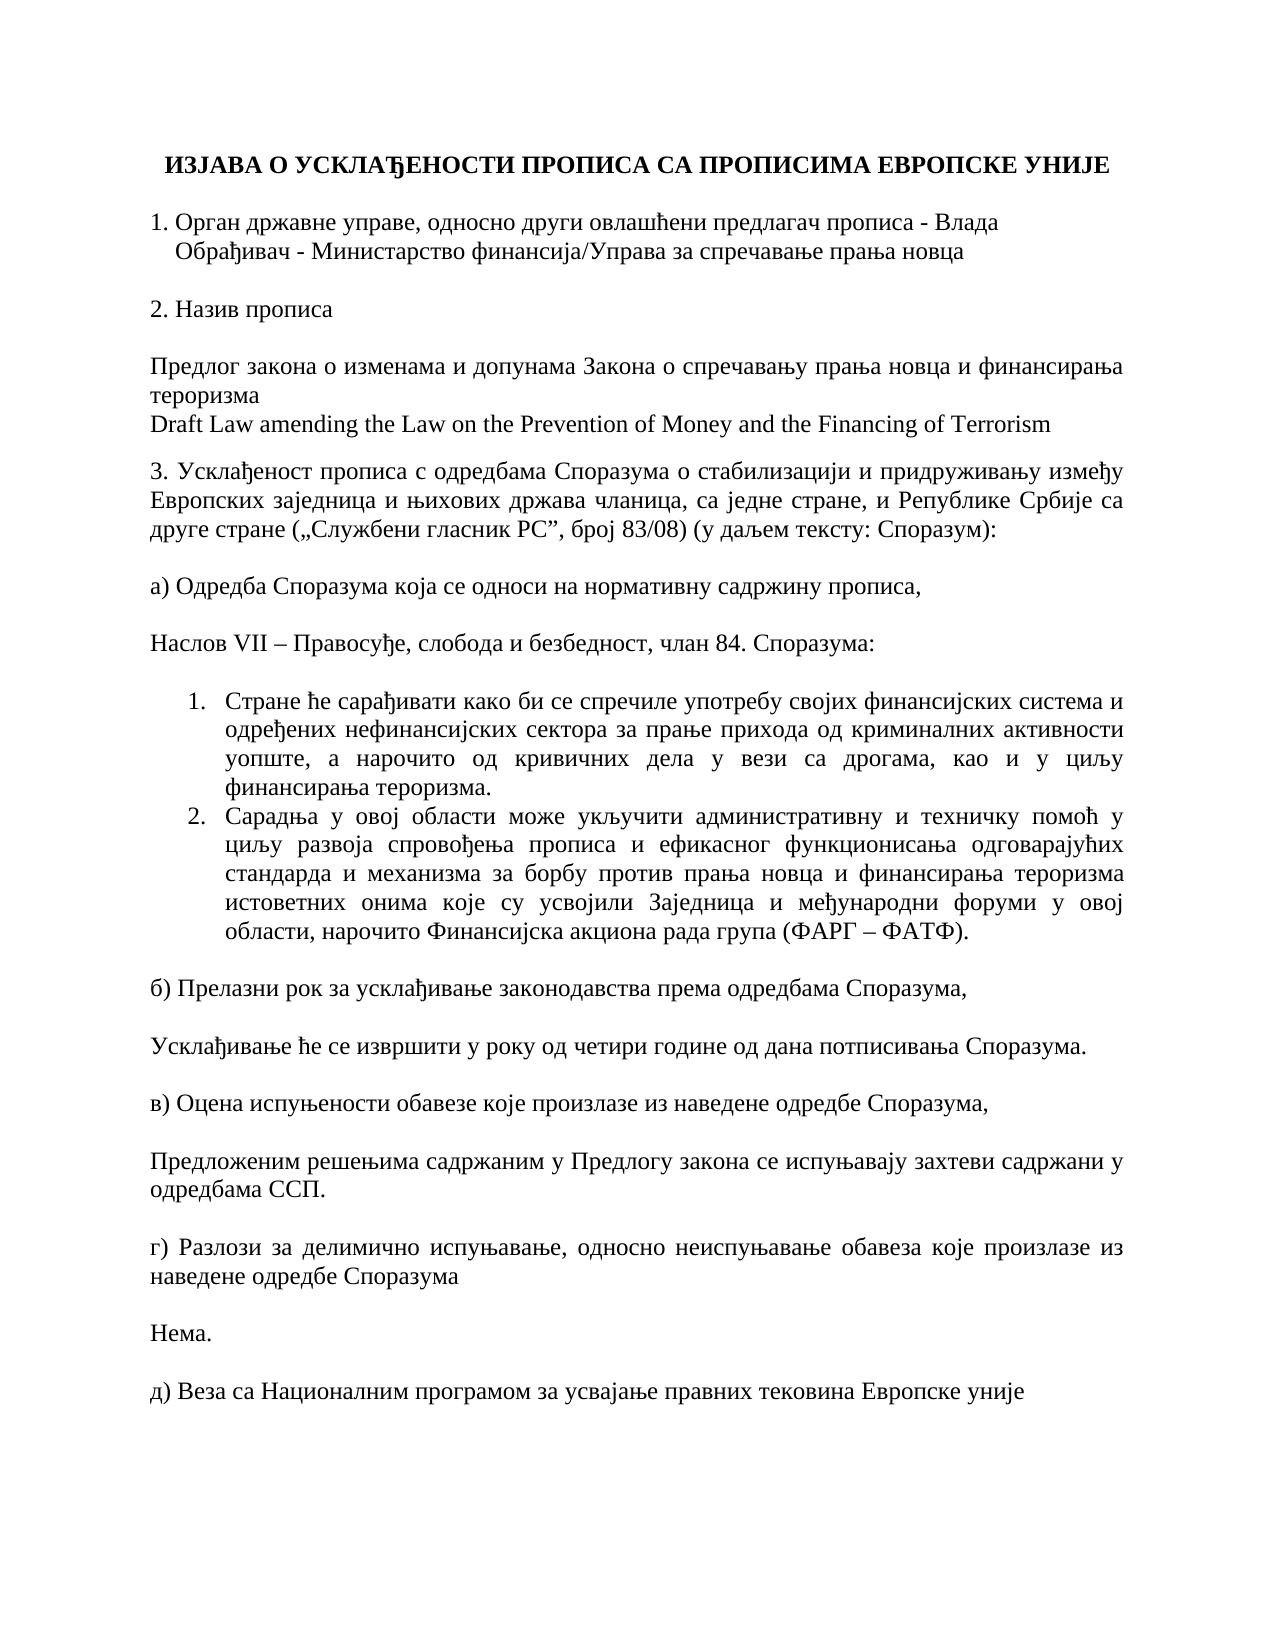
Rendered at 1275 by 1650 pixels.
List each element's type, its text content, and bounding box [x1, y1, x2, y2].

text а) Одредба Споразума која се односи на нормативну садржину прописа, [150, 571, 1125, 600]
text Наслов VII – Правосуђе, слобода и безбедност, члан 84. Споразума: [150, 628, 1125, 657]
text 1. Орган државне управе, односно други овлашћени предлагач прописа - Влада [150, 207, 1125, 236]
text г) Разлози за делимично испуњавање, односно неиспуњавање обавеза које произлазе из наведене одредбе Споразума [150, 1232, 1125, 1289]
text д) Веза са Националним програмом за усвајање правних тековина Европске уније [150, 1376, 1125, 1404]
text Обрађивач - Министарство финансија/Управа за спречавање прања новца [150, 236, 1125, 265]
list Сарадња у овој области може укључити административну и техничку помоћ у циљу развоја спровођења прописа и ефикасног функционисања одговарајућих стандарда и механизма за борбу против прања новца и финансирања тероризма истоветних онима које су усвојили Заједница и међународни форуми у овој области, нарочито Финансијска акциона рада група (ФАРГ – ФАТФ). [187, 801, 1125, 944]
text 3. Усклађеност прописа с одредбама Споразума о стабилизацији и придруживању између Европских заједница и њихових држава чланица, са једне стране, и Републике Србије са друге стране („Службени гласник РС”, број 83/08) (у даљем тексту: Споразум): [150, 456, 1125, 543]
text Draft Law amending the Law on the Prevention of Money and the Financing of Terrorism [150, 409, 1125, 437]
text б) Прелазни рок за усклађивање законодавства према одредбама Споразума, [150, 973, 1125, 1002]
text Предложеним решењима садржаним у Предлогу закона се испуњавају захтеви садржани у одредбама ССП. [150, 1146, 1125, 1203]
text ИЗЈАВА О УСКЛАЂЕНОСТИ ПРОПИСА СА ПРОПИСИМА ЕВРОПСКЕ УНИЈЕ [150, 150, 1125, 179]
text в) Оцена испуњености обавезе које произлазе из наведене одредбе Споразума, [150, 1088, 1125, 1117]
text Предлог закона о изменама и допунама Закона о спречавању прања новца и финансирања тероризма [150, 351, 1125, 409]
text Усклађивање ће се извршити у року од четири године од дана потписивања Споразума. [150, 1031, 1125, 1059]
text Нема. [150, 1318, 1125, 1347]
text 2. Назив прописа [150, 294, 1125, 322]
list Стране ће сарађивати како би се спречиле употребу својих финансијских система и одређених нефинансијских сектора за прање прихода од криминалних активности уопште, а нарочито од кривичних дела у вези са дрогама, као и у циљу финансирања тероризма. [187, 686, 1125, 801]
